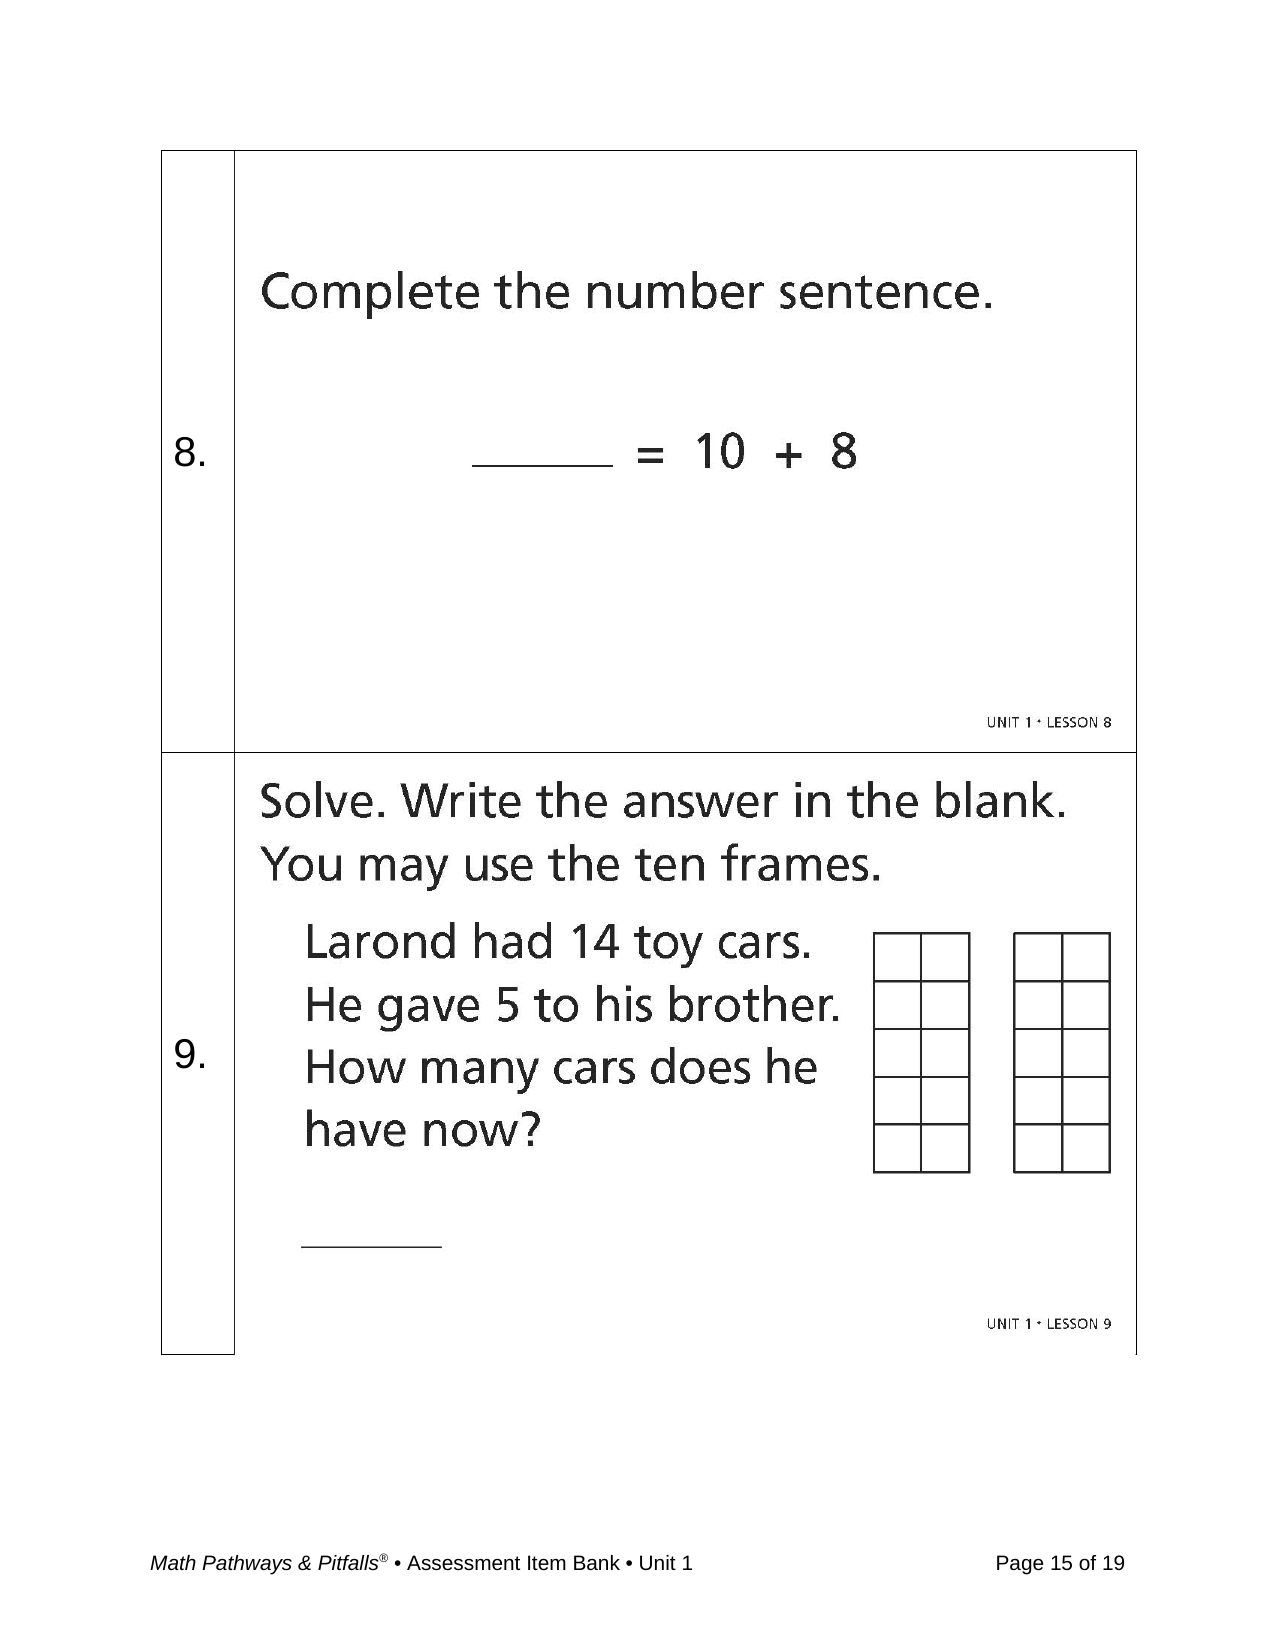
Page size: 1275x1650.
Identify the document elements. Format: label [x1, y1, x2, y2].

table_cell [162, 753, 234, 1354]
picture [234, 753, 1136, 1355]
picture [234, 151, 1136, 752]
table_cell [162, 151, 234, 752]
